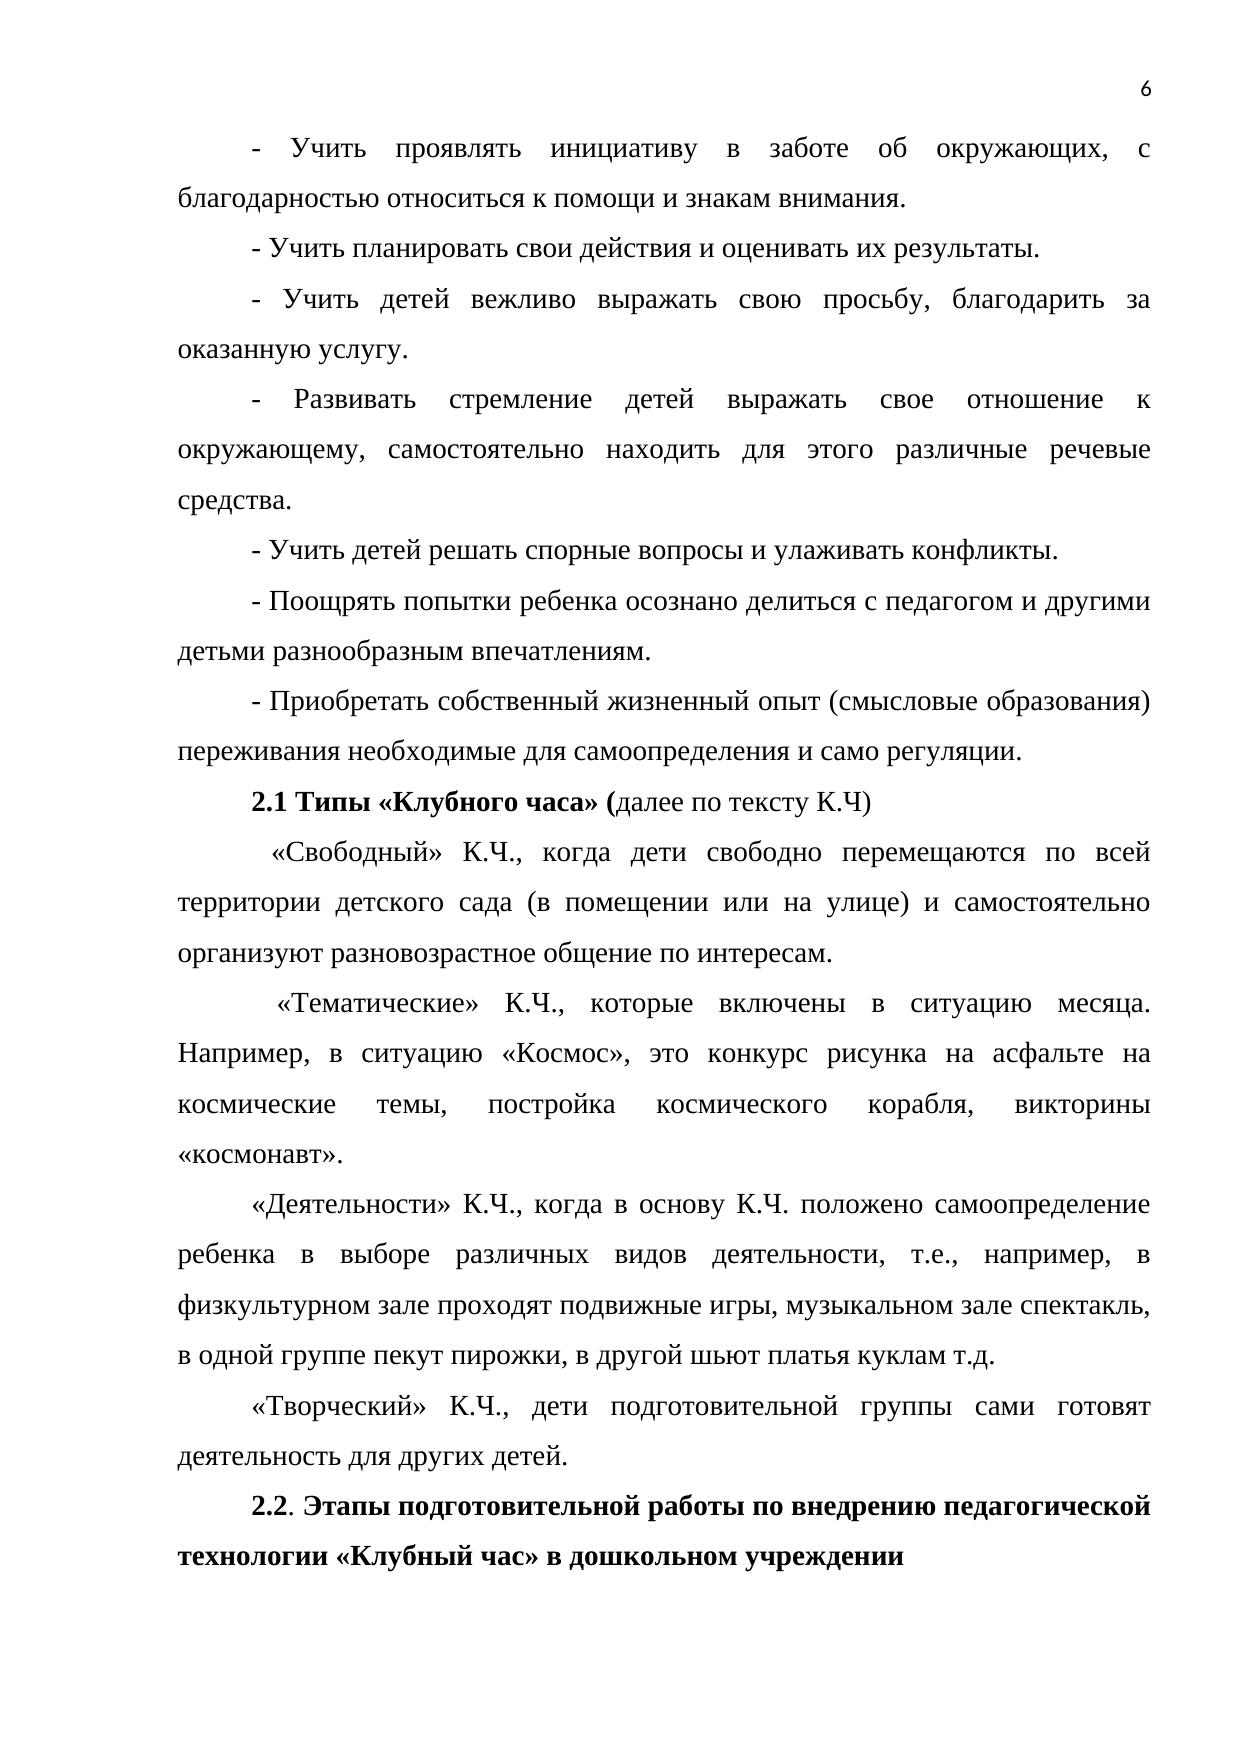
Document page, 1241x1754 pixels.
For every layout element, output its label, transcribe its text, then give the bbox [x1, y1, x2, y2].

text «Деятельности» К.Ч., когда в основу К.Ч. положено самоопределение ребенка в выборе различных видов деятельности, т.е., например, в физкультурном зале проходят подвижные игры, музыкальном зале спектакль, в одной группе пекут пирожки, в другой шьют платья куклам т.д. [177, 1186, 1152, 1371]
text 2.2. Этапы подготовительной работы по внедрению педагогической технологии «Клубный час» в дошкольном учреждении [177, 1488, 1152, 1572]
text - Учить проявлять инициативу в заботе об окружающих, с благодарностью относиться к помощи и знакам внимания. [177, 130, 1152, 214]
text «Тематические» К.Ч., которые включены в ситуацию месяца. Например, в ситуацию «Космос», это конкурс рисунка на асфальте на космические темы, постройка космического корабля, викторины «космонавт». [177, 985, 1152, 1169]
text «Свободный» К.Ч., когда дети свободно перемещаются по всей территории детского сада (в помещении или на улице) и самостоятельно организуют разновозрастное общение по интересам. [177, 834, 1152, 968]
text - Учить детей решать спорные вопросы и улаживать конфликты. [177, 532, 1152, 566]
text - Поощрять попытки ребенка осознано делиться с педагогом и другими детьми разнообразным впечатлениям. [177, 583, 1152, 666]
text - Приобретать собственный жизненный опыт (смысловые образования) переживания необходимые для самоопределения и само регуляции. [177, 683, 1152, 767]
text 2.1 Типы «Клубного часа» (далее по тексту К.Ч) [177, 784, 1152, 817]
text - Развивать стремление детей выражать свое отношение к окружающему, самостоятельно находить для этого различные речевые средства. [177, 381, 1152, 516]
text «Творческий» К.Ч., дети подготовительной группы сами готовят деятельность для других детей. [177, 1388, 1152, 1471]
text - Учить детей вежливо выражать свою просьбу, благодарить за оказанную услугу. [177, 281, 1152, 364]
text - Учить планировать свои действия и оценивать их результаты. [177, 230, 1152, 264]
